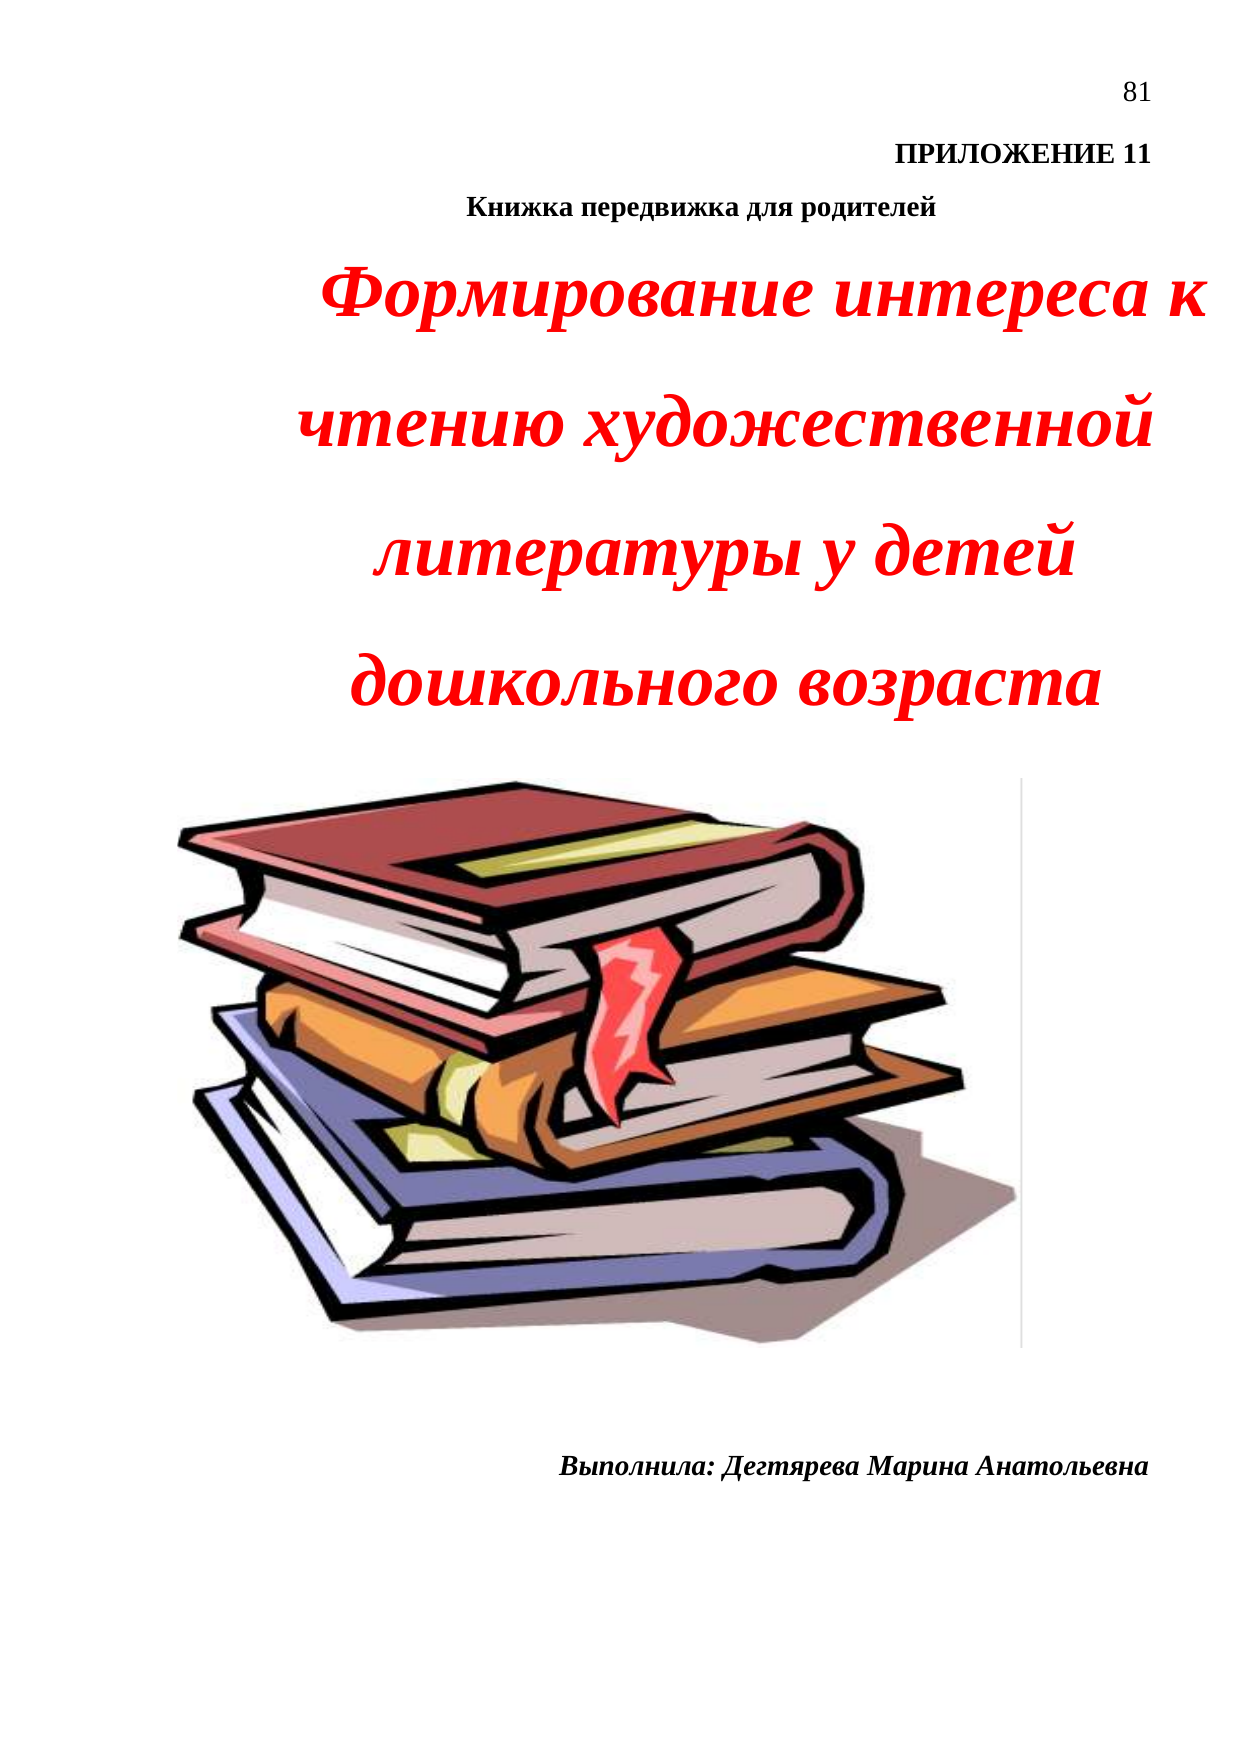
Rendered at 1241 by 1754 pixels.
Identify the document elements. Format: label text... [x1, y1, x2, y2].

text Книжка передвижка для родителей [177, 189, 1152, 222]
picture [177, 778, 1023, 1348]
text Выполнила: Дегтярева Марина Анатольевна [177, 1448, 1152, 1482]
text ПРИЛОЖЕНИЕ 11 [177, 136, 1152, 170]
